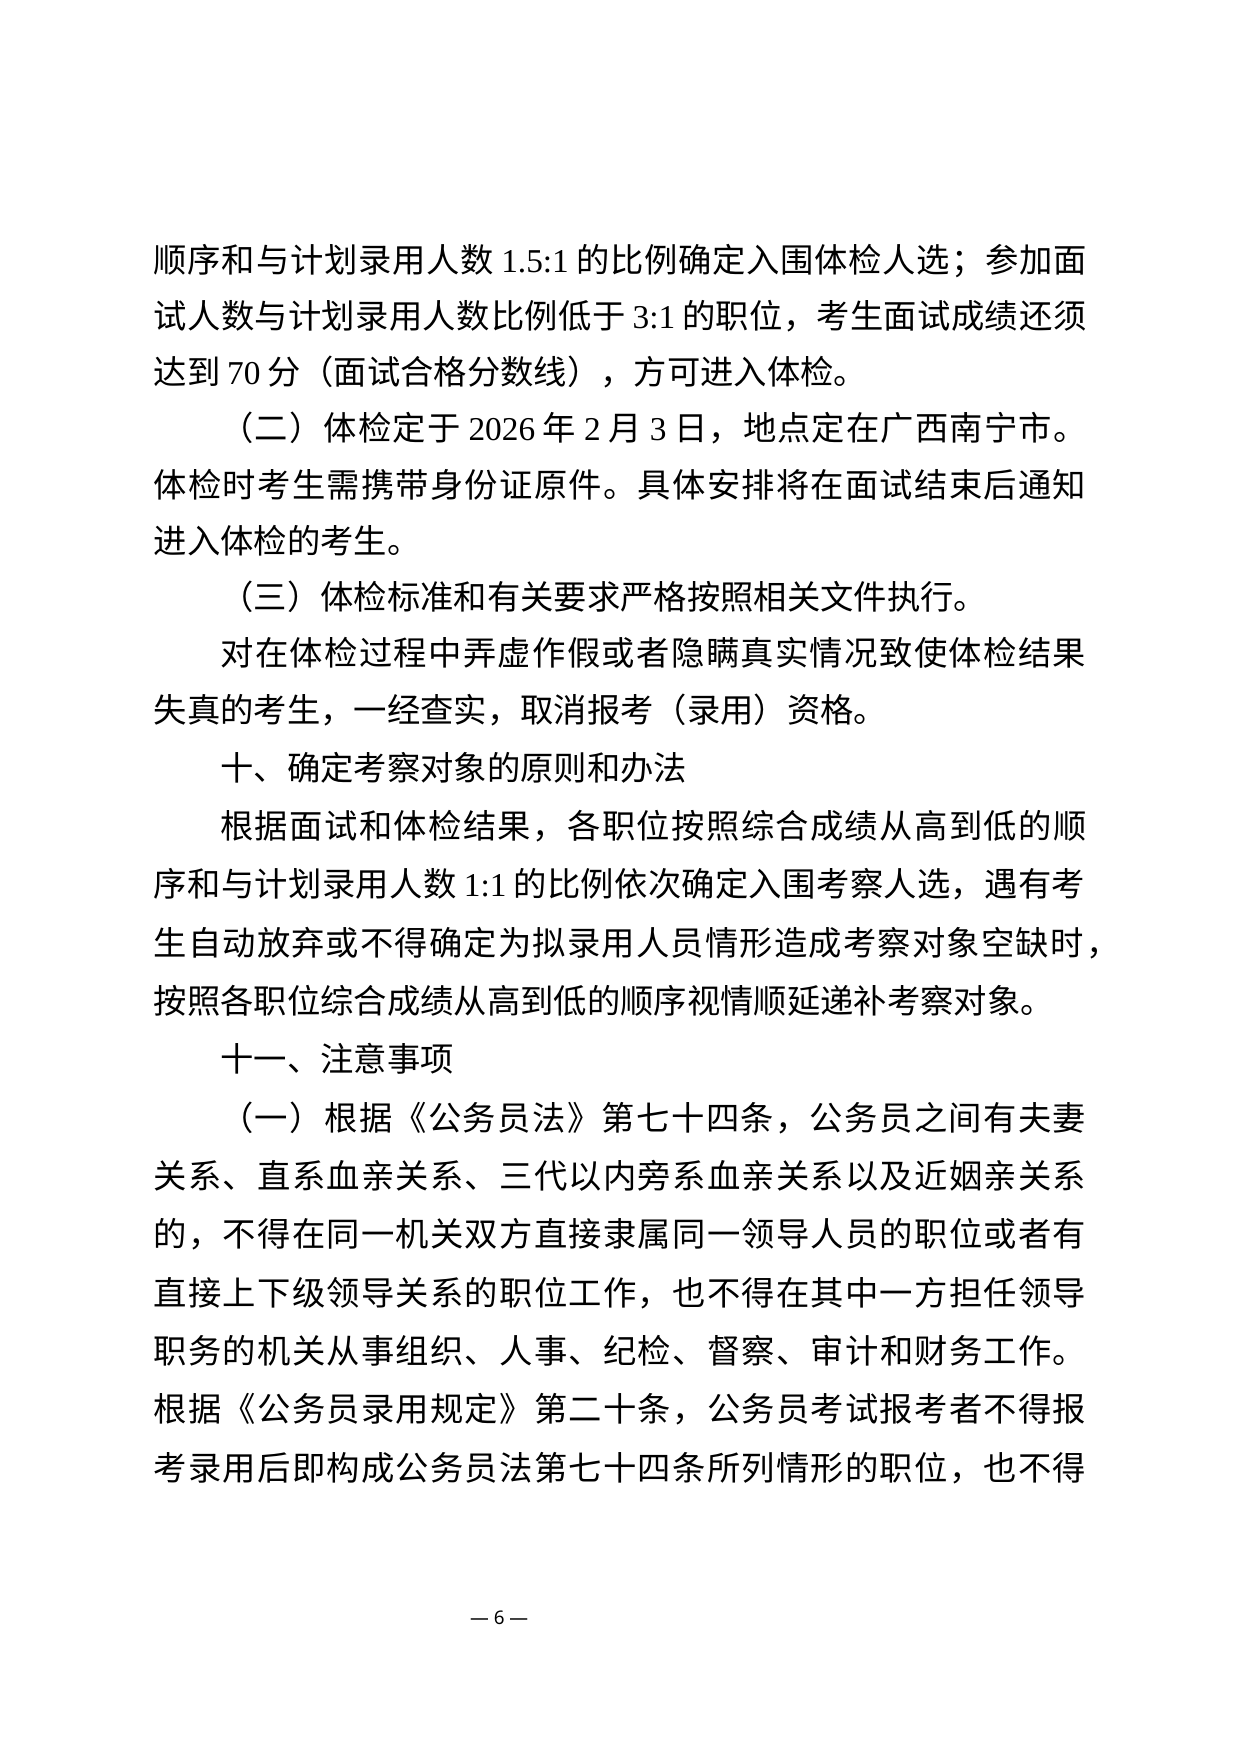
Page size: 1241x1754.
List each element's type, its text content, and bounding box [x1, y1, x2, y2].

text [153, 227, 1087, 396]
text 根据面试和体检结果，各职位按照综合成绩从高到低的顺序和与计划录用人数1:1的比例依次确定入围考察人选，遇有考生自动放弃或不得确定为拟录用人员情形造成考察对象空缺时，按照各职位综合成绩从高到低的顺序视情顺延递补考察对象。 [153, 792, 1087, 1025]
text 十、确定考察对象的原则和办法 [153, 733, 1087, 792]
text 对在体检过程中弄虚作假或者隐瞒真实情况致使体检结果失真的考生，一经查实，取消报考（录用）资格。 [153, 621, 1087, 733]
text （三）体检标准和有关要求严格按照相关文件执行。 [153, 564, 1087, 621]
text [153, 1083, 1087, 1492]
text （二）体检定于2026年2月3日，地点定在广西南宁市。体检时考生需携带身份证原件。具体安排将在面试结束后通知进入体检的考生。 [153, 396, 1087, 564]
text 十一、注意事项 [153, 1025, 1087, 1083]
